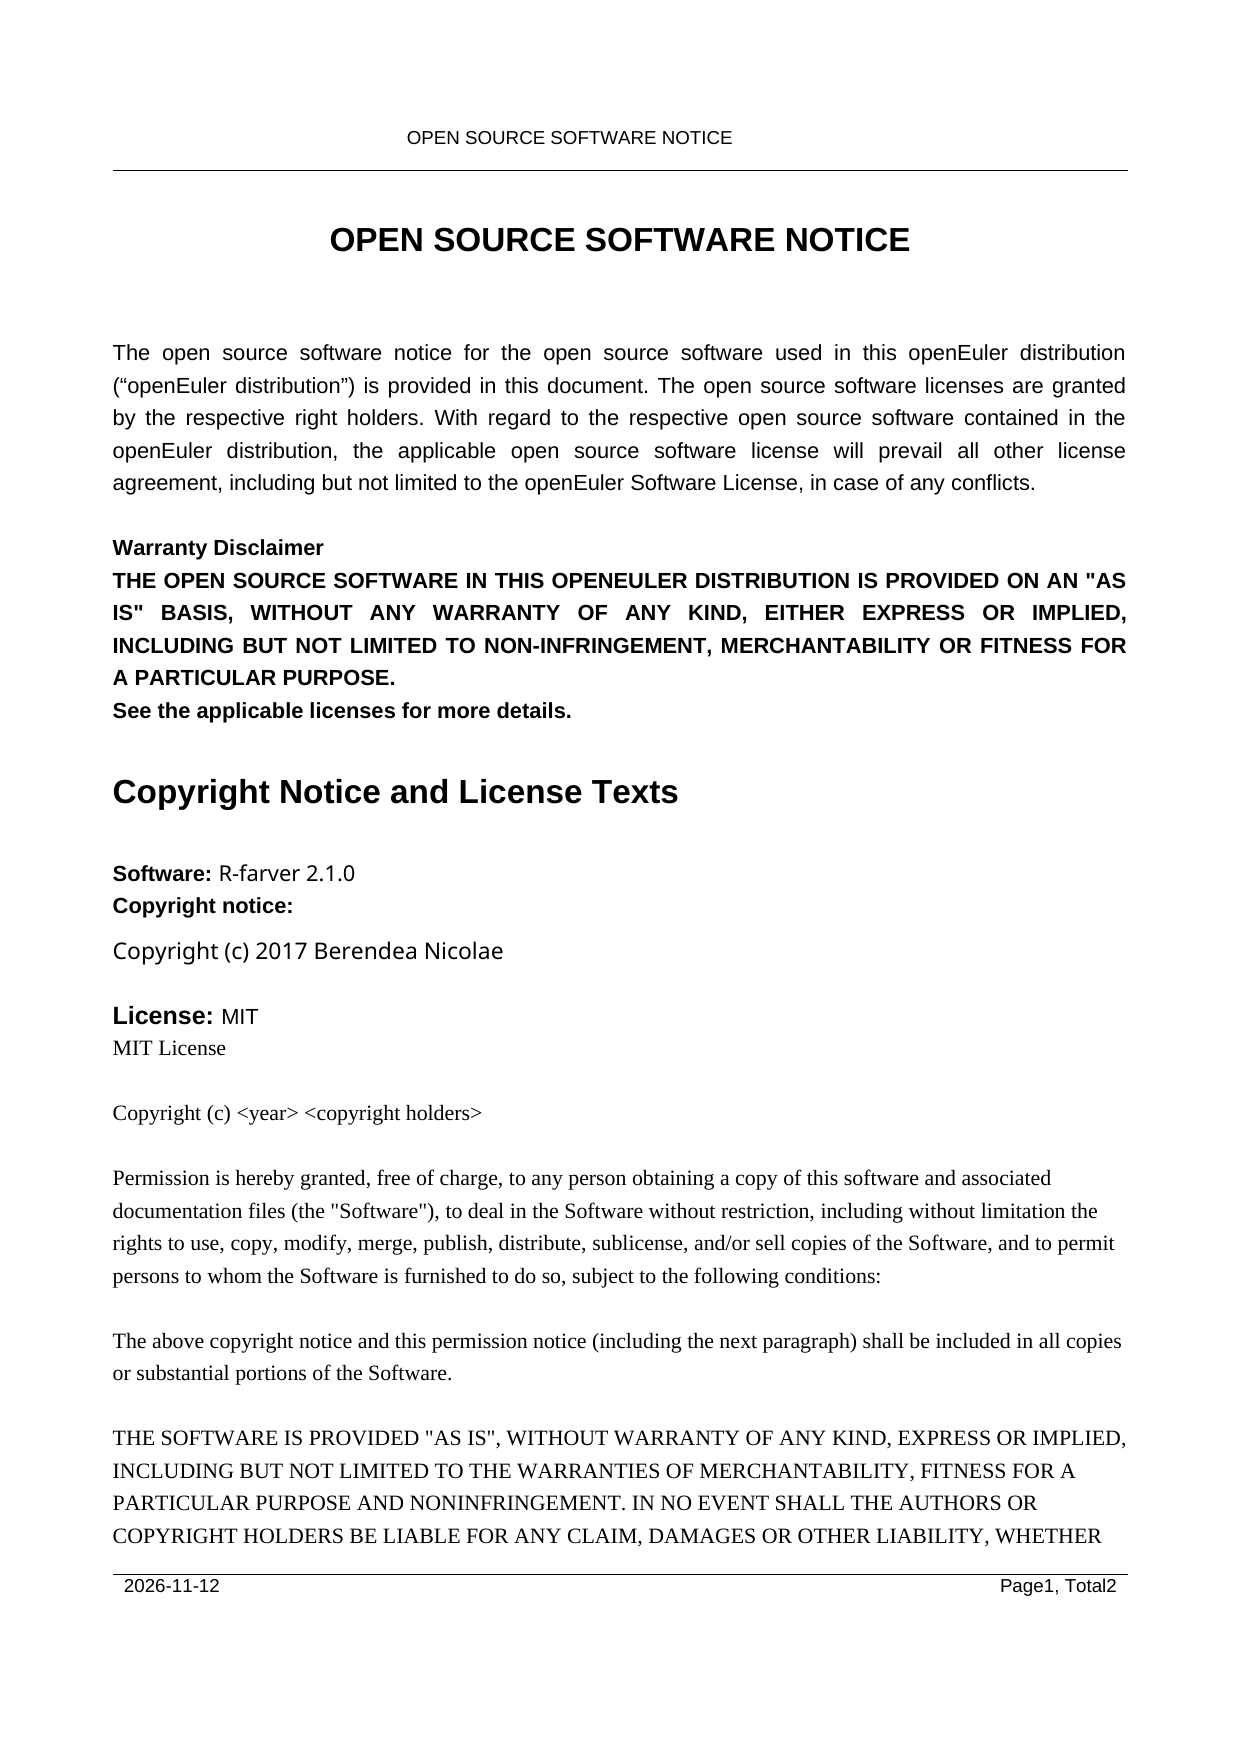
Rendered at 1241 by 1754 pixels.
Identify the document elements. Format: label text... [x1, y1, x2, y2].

text Copyright (c) 2017 Berendea Nicolae [112, 934, 1128, 999]
text Copyright notice: [112, 889, 1128, 921]
text THE OPEN SOURCE SOFTWARE IN THIS OPENEULER DISTRIBUTION IS PROVIDED ON AN "AS IS" BASIS, WITHOUT ANY WARRANTY OF ANY KIND, EITHER EXPRESS OR IMPLIED, INCLUDING BUT NOT LIMITED TO NON-INFRINGEMENT, MERCHANTABILITY OR FITNESS FOR A PARTICULAR PURPOSE. See the applicable licenses for more details. [112, 564, 1128, 726]
text OPEN SOURCE SOFTWARE NOTICE [112, 206, 1128, 271]
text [112, 1031, 1128, 1551]
text Warranty Disclaimer [112, 531, 1128, 564]
title Software: R-farver 2.1.0 [112, 856, 1128, 889]
text License: MIT [112, 999, 1128, 1031]
text Copyright Notice and License Texts [112, 759, 1128, 824]
text The open source software notice for the open source software used in this openEuler distribution (“openEuler distribution”) is provided in this document. The open source software licenses are granted by the respective right holders. With regard to the respective open source software contained in the openEuler distribution, the applicable open source software license will prevail all other license agreement, including but not limited to the openEuler Software License, in case of any conflicts. [112, 336, 1128, 499]
